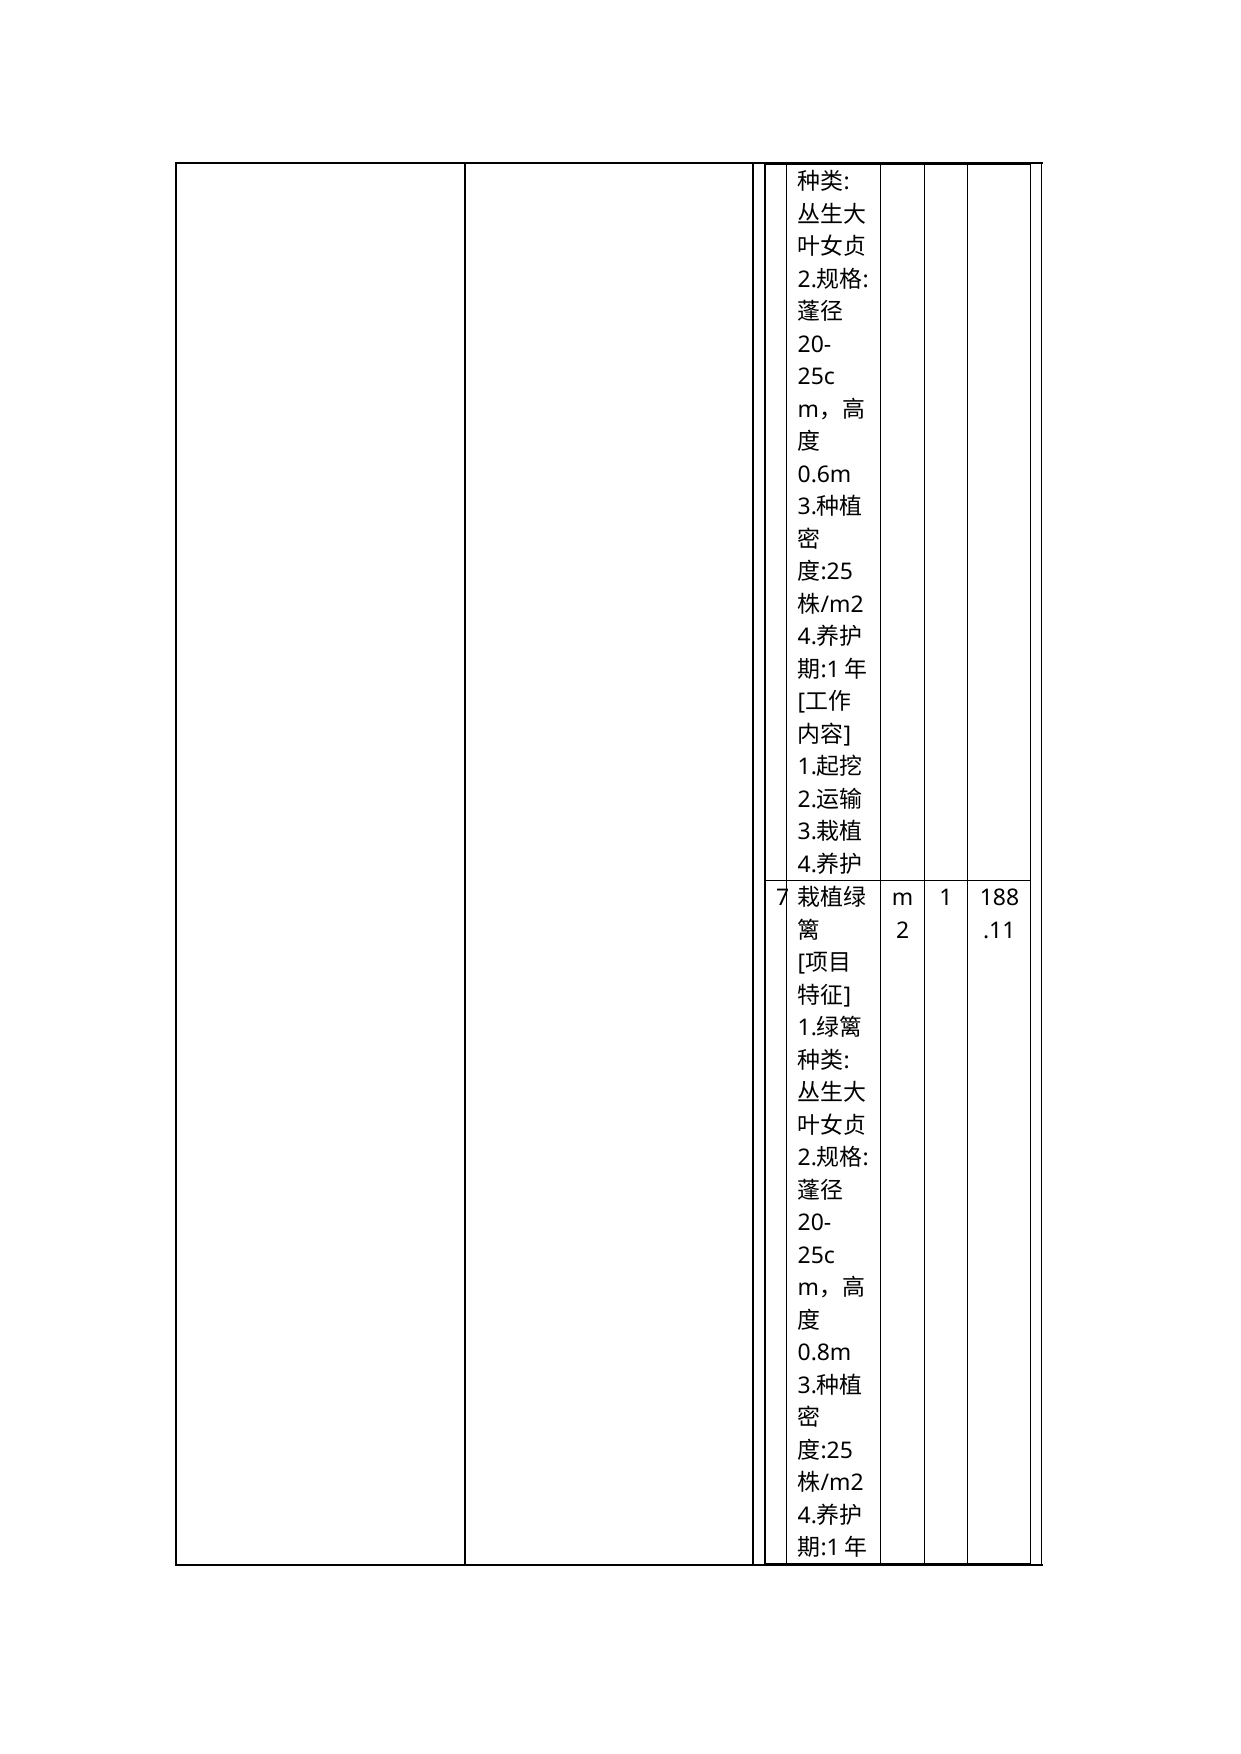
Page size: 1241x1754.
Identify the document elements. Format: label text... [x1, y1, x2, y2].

table_cell [177, 164, 464, 1564]
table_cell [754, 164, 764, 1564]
table_cell 1 [466, 164, 752, 1564]
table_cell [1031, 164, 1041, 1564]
